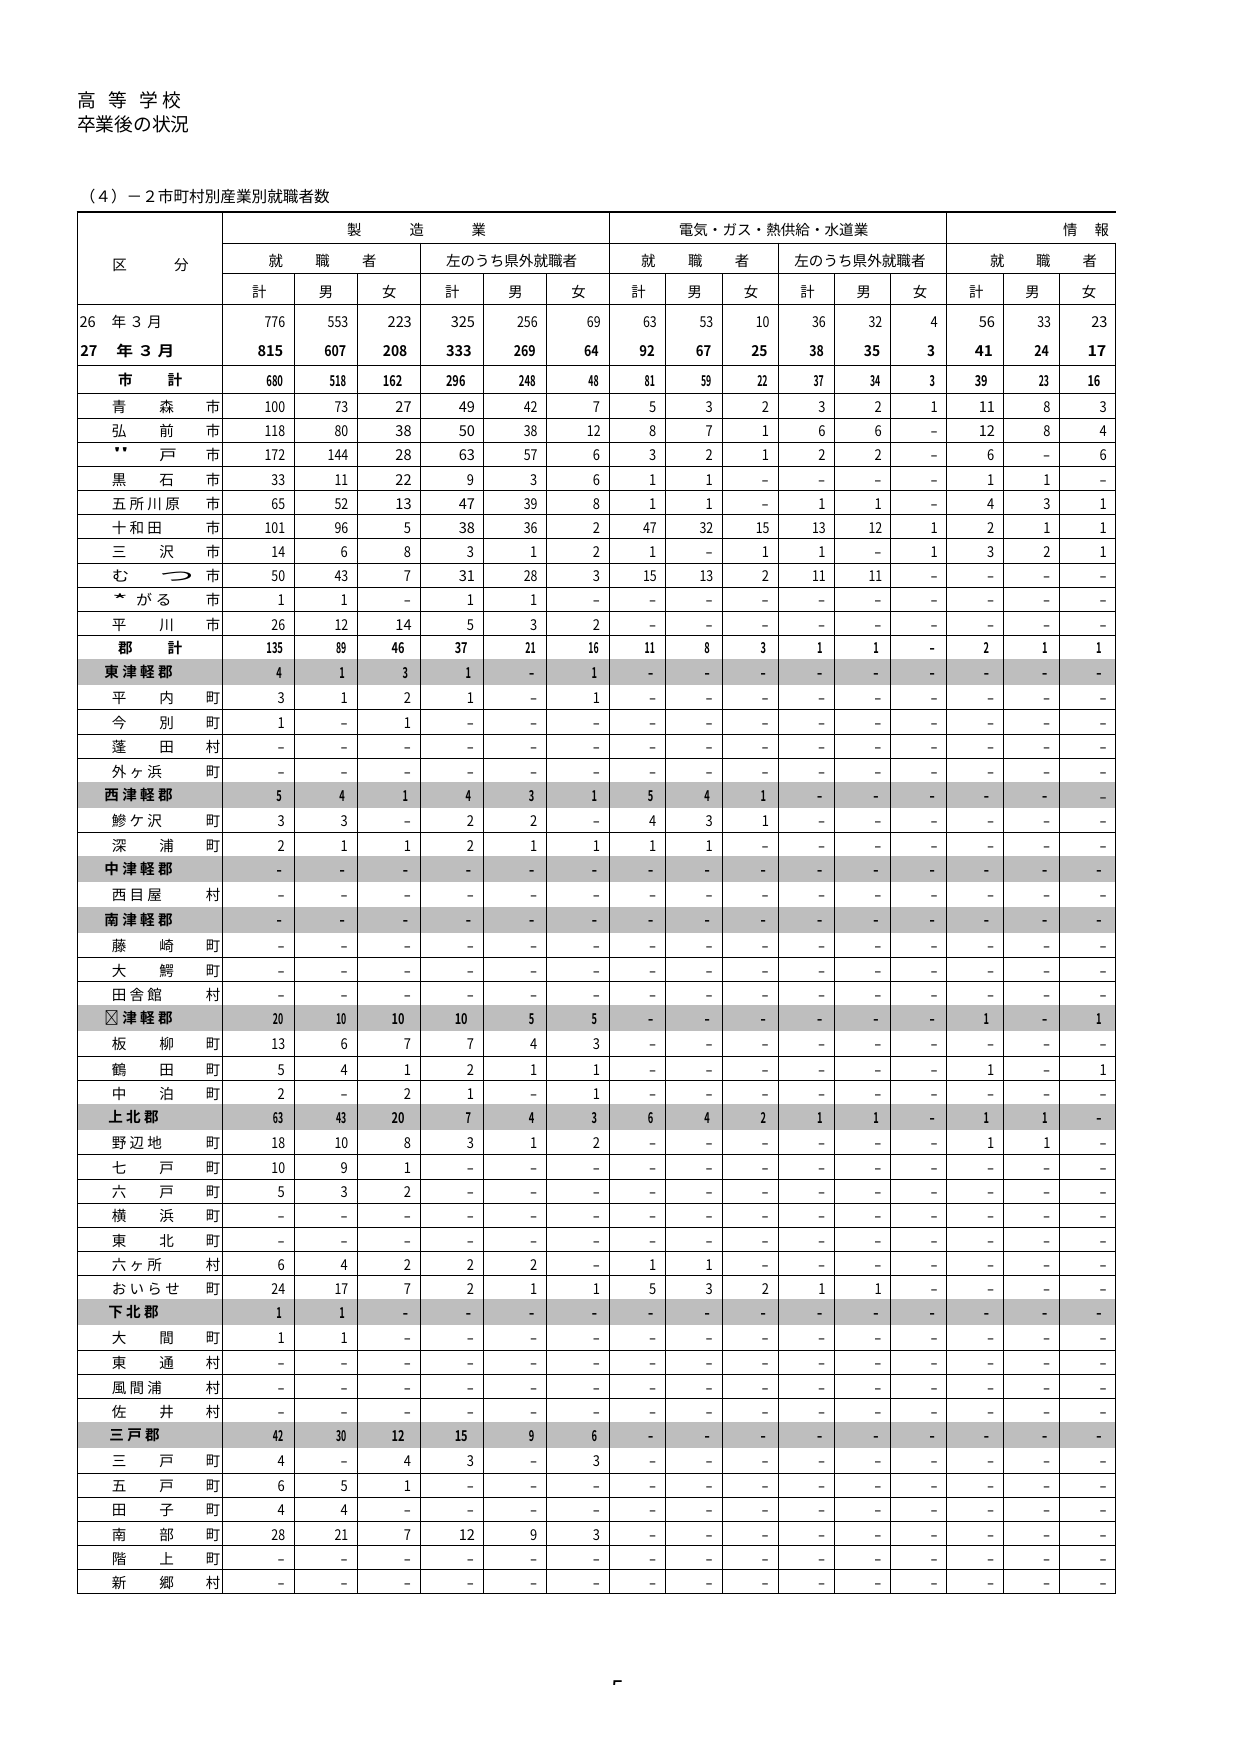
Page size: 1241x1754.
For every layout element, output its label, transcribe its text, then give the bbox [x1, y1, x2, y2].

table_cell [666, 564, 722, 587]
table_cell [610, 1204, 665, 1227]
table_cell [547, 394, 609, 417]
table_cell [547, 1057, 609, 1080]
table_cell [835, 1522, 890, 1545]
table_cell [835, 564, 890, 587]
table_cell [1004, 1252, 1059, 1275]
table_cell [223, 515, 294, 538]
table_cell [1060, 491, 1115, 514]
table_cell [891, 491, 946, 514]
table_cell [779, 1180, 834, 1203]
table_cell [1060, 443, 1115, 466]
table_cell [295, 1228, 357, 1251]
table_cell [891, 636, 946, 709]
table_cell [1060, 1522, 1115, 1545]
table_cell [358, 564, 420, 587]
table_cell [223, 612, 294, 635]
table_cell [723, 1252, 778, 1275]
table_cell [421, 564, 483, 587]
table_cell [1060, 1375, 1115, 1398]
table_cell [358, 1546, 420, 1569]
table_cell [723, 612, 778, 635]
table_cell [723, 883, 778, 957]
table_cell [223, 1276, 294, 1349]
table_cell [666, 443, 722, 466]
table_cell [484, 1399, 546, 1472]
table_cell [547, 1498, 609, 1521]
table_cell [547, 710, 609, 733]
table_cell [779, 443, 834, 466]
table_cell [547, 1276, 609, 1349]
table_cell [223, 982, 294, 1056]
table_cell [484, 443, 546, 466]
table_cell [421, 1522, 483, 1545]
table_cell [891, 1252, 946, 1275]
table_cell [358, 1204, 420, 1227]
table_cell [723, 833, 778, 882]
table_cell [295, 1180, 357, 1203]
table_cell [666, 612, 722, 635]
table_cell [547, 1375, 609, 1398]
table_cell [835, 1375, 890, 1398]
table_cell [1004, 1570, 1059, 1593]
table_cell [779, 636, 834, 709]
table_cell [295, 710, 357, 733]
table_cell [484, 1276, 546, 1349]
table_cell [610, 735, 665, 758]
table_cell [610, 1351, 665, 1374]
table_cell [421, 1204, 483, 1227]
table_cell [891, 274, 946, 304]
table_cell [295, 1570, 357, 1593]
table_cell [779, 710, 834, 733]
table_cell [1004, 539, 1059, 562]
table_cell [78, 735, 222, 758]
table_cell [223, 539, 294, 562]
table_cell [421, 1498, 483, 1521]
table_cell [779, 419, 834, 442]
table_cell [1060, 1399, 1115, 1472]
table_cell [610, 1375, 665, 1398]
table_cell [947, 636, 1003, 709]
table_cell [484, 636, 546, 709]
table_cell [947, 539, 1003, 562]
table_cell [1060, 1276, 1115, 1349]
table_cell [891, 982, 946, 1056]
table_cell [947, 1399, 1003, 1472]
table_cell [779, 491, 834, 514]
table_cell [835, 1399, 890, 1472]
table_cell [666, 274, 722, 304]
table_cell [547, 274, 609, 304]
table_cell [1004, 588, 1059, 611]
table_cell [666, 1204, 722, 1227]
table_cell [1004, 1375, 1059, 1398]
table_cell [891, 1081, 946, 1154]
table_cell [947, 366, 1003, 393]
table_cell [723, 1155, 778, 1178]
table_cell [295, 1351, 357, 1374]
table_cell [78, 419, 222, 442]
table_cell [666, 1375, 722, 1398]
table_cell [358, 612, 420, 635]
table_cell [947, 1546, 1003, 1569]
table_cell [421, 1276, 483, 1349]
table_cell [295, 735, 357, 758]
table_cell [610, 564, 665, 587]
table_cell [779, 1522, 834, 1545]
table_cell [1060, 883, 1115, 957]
table_header 業 [434, 213, 609, 242]
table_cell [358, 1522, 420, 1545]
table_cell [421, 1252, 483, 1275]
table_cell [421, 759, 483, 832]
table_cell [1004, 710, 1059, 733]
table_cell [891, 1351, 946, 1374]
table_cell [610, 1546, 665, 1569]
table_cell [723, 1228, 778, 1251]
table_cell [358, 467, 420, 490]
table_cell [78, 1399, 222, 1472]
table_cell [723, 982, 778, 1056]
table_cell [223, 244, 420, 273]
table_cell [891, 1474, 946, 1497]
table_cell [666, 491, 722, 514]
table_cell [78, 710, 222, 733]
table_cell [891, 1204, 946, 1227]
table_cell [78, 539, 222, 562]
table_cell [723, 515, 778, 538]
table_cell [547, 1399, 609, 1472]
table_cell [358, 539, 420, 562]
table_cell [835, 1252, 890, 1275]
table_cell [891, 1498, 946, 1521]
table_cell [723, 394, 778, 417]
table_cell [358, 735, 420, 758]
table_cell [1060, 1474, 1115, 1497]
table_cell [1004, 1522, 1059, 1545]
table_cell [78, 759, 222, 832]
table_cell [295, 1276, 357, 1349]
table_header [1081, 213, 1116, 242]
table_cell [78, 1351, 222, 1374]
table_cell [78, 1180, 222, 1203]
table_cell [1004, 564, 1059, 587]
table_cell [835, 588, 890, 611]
table_header 情 [947, 213, 1081, 242]
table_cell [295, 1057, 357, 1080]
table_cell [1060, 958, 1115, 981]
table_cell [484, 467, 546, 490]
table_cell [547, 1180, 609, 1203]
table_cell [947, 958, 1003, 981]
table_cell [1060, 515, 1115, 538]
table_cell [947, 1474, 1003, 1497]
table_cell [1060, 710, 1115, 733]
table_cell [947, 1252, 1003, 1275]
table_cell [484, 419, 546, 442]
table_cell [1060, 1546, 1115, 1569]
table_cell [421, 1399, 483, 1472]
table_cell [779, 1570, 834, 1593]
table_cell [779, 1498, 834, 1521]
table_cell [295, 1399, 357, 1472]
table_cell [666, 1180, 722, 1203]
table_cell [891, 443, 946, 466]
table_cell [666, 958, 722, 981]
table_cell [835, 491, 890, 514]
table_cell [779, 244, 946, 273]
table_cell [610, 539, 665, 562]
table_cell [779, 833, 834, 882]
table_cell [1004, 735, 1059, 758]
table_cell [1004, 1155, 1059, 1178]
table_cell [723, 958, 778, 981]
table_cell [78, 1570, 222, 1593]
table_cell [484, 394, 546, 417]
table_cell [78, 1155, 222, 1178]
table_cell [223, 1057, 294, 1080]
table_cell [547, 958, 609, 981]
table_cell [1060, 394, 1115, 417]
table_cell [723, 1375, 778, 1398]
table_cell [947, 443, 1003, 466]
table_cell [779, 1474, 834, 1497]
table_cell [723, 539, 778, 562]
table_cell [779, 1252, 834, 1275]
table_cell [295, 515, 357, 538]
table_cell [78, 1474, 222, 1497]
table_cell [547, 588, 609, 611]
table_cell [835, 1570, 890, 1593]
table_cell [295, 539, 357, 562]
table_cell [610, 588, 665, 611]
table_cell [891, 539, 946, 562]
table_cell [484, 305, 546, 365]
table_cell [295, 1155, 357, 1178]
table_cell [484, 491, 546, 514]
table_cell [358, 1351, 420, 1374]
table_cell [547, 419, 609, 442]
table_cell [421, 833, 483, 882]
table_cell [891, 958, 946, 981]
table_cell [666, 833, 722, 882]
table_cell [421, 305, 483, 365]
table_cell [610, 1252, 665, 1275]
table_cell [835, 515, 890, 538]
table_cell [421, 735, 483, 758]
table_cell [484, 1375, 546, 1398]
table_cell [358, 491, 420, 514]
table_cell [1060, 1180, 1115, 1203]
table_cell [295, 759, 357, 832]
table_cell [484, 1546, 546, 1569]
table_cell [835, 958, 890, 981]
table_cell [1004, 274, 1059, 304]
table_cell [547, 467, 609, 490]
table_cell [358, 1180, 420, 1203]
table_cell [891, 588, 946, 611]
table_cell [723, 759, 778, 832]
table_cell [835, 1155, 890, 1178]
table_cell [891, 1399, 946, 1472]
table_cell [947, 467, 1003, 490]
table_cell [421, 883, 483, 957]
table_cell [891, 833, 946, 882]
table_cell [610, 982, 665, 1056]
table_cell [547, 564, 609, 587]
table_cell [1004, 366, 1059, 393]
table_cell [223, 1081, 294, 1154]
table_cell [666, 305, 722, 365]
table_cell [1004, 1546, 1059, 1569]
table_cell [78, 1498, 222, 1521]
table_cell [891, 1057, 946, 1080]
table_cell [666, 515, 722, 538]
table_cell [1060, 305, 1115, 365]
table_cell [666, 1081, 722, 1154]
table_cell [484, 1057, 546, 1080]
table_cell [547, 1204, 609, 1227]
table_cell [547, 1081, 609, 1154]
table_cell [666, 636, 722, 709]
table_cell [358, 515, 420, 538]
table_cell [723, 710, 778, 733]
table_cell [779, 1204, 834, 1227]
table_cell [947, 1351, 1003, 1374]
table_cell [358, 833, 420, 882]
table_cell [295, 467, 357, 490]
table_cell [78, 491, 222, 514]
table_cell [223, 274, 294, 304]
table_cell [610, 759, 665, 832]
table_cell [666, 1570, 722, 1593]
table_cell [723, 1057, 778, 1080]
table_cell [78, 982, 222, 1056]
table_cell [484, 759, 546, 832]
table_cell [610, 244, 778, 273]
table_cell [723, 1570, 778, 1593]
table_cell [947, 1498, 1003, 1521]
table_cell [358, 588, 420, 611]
table_header 造 [371, 213, 434, 242]
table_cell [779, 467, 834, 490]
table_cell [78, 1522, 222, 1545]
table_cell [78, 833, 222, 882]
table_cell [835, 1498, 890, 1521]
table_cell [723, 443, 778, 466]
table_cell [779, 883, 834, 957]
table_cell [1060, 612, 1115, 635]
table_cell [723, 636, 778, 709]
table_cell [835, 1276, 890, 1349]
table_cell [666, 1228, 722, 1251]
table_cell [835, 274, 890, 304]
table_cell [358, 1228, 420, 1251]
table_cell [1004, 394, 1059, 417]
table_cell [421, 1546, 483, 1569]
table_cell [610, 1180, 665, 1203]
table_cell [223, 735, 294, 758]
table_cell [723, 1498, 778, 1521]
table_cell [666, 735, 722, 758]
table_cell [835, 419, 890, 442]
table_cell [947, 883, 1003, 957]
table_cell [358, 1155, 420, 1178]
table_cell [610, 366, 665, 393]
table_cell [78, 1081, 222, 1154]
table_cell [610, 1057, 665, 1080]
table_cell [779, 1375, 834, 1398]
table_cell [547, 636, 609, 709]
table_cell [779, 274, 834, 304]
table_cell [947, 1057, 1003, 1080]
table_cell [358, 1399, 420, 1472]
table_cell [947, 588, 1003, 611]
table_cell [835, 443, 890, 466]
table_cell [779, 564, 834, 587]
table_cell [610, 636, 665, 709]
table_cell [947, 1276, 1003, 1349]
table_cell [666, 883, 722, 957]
text （４）－２市町村別産業別就職者数 [79, 184, 1176, 207]
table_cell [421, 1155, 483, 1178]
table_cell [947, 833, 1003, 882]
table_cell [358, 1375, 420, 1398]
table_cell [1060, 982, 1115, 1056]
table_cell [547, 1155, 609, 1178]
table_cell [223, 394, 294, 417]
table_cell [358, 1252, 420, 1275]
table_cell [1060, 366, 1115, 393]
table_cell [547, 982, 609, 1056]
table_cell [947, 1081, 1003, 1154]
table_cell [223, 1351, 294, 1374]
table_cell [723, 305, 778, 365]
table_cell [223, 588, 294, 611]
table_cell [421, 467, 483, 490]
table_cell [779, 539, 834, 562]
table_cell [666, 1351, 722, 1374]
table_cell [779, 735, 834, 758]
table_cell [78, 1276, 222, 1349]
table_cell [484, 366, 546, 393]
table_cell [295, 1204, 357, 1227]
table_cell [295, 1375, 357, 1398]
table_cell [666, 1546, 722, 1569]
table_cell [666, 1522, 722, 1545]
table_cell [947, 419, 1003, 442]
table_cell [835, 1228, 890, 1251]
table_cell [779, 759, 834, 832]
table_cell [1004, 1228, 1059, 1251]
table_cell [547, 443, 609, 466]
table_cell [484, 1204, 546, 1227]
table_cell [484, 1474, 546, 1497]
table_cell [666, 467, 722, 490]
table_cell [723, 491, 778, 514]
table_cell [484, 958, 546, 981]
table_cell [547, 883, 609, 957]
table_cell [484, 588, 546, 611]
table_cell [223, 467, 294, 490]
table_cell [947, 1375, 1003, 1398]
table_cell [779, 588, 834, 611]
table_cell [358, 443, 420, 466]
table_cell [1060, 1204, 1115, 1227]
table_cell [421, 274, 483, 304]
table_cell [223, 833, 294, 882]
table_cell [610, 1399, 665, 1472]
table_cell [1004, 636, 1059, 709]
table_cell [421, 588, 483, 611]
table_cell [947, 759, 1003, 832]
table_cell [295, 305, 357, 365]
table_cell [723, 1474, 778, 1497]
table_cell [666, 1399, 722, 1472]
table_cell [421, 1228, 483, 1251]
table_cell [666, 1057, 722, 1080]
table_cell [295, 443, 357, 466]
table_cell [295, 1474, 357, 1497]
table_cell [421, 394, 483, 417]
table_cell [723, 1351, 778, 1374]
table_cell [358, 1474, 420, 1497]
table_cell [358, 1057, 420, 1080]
table_header 電気・ガス・熱供給・水道業 [610, 213, 946, 242]
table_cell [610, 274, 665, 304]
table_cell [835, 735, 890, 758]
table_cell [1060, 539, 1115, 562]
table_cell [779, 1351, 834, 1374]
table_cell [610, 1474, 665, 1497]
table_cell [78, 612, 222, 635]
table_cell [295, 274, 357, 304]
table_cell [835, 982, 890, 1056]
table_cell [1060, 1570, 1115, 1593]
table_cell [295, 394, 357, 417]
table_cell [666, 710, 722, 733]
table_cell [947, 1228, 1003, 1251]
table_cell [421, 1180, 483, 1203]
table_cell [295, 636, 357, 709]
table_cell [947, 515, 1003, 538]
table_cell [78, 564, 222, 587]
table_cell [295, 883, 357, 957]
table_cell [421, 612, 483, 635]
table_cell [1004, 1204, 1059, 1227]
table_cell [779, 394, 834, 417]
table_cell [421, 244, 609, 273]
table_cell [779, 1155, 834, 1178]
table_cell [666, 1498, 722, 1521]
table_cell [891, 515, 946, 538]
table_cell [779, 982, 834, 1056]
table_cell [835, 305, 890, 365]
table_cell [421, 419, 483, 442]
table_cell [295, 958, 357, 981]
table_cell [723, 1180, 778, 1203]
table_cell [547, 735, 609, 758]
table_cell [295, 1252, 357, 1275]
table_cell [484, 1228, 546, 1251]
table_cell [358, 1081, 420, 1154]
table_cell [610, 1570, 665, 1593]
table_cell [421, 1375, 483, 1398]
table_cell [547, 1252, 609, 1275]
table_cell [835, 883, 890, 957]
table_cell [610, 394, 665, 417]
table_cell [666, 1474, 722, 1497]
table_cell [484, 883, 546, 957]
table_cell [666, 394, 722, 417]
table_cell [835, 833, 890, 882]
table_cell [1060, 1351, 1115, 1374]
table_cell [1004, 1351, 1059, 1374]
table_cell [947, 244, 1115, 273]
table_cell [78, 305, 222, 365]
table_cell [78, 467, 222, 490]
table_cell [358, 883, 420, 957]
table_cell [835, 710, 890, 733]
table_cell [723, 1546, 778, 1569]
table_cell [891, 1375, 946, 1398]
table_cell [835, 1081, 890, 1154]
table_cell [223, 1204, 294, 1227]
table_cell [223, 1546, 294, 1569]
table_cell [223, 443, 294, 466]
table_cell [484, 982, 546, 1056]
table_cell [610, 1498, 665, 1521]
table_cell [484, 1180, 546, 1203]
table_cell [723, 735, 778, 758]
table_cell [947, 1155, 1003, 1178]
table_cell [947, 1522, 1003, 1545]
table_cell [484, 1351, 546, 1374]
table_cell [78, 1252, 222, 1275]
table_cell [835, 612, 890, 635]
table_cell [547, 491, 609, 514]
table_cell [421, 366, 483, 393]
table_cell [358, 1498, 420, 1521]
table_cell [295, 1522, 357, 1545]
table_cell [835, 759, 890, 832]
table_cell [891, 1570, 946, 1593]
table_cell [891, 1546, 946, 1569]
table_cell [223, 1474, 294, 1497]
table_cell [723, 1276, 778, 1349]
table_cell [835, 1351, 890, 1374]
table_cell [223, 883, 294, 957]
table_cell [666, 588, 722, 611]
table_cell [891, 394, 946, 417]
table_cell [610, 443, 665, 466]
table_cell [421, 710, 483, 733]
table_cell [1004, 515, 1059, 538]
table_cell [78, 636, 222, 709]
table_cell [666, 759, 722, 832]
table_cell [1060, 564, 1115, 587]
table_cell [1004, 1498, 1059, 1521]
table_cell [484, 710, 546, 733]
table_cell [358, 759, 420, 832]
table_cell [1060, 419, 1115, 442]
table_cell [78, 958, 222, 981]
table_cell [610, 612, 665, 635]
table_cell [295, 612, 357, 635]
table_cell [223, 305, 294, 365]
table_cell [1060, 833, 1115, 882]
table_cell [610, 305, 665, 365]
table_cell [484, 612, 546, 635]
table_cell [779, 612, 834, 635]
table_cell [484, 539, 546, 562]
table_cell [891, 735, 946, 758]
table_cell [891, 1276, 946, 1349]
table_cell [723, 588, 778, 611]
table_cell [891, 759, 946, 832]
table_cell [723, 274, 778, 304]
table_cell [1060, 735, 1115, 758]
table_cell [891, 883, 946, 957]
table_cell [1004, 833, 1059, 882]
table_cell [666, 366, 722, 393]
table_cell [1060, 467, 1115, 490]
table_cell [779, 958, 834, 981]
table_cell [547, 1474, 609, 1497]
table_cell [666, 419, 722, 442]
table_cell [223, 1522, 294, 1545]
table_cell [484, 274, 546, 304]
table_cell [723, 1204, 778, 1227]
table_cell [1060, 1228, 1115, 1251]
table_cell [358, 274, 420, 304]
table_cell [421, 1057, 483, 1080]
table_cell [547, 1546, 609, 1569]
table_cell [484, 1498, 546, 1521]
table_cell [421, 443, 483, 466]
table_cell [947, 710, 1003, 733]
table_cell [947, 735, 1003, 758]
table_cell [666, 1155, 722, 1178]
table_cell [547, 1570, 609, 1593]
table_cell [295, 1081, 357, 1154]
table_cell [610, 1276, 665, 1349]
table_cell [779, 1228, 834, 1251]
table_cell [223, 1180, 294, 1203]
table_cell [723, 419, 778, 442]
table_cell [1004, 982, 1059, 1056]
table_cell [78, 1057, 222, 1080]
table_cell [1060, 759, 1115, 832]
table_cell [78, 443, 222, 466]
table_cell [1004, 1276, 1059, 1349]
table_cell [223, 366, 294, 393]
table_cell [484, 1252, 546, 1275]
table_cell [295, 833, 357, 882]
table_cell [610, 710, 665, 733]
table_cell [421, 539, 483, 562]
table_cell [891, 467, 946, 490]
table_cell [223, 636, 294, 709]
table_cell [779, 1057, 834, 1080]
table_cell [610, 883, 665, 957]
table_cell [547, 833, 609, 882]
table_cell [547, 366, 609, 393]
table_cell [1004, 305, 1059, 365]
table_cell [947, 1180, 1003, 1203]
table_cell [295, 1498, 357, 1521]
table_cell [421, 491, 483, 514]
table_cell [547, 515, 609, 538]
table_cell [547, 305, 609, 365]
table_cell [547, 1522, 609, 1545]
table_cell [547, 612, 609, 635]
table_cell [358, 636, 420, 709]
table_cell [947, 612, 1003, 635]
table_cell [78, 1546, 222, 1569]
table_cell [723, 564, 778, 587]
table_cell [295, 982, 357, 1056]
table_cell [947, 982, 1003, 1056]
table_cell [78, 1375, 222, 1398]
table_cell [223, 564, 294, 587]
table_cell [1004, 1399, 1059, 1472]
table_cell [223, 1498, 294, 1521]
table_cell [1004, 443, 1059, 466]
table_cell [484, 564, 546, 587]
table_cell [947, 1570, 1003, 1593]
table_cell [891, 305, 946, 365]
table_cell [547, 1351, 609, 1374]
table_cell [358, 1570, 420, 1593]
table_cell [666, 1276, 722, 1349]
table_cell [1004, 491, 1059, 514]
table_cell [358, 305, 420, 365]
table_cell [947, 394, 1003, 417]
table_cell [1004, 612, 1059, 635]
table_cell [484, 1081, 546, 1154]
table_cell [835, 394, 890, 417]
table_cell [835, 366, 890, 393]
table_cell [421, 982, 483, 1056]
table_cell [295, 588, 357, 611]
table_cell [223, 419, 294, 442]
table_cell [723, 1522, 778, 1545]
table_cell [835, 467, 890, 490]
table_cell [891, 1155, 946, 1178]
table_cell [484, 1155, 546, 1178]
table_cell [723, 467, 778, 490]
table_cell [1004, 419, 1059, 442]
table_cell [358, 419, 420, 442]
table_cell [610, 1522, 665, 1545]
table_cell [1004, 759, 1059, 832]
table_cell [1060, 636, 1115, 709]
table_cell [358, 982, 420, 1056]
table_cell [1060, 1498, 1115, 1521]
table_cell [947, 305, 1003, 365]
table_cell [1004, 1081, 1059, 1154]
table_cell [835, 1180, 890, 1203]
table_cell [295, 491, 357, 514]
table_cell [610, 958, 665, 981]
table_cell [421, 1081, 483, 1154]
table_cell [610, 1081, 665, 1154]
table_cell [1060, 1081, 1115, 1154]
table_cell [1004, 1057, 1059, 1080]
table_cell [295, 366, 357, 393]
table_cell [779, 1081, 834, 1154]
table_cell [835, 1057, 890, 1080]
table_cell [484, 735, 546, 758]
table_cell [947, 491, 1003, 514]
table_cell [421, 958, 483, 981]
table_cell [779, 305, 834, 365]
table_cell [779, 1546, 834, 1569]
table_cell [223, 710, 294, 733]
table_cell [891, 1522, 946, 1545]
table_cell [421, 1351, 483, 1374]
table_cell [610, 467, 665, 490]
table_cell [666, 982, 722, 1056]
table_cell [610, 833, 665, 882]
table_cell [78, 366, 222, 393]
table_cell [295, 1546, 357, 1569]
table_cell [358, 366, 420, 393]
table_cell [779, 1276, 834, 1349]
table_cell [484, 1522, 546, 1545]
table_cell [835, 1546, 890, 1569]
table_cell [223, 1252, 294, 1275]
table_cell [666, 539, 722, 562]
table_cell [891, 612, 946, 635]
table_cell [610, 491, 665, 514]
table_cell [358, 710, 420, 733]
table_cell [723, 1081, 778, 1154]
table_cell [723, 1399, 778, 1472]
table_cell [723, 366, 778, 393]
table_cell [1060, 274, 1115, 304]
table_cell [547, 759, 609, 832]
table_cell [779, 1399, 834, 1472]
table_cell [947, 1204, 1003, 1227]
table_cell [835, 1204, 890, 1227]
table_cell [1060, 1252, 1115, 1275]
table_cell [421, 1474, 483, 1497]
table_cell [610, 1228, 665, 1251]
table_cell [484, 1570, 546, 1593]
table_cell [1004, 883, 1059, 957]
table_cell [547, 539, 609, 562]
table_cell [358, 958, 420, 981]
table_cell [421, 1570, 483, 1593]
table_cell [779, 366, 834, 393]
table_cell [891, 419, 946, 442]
table_header 区 分 [78, 213, 222, 304]
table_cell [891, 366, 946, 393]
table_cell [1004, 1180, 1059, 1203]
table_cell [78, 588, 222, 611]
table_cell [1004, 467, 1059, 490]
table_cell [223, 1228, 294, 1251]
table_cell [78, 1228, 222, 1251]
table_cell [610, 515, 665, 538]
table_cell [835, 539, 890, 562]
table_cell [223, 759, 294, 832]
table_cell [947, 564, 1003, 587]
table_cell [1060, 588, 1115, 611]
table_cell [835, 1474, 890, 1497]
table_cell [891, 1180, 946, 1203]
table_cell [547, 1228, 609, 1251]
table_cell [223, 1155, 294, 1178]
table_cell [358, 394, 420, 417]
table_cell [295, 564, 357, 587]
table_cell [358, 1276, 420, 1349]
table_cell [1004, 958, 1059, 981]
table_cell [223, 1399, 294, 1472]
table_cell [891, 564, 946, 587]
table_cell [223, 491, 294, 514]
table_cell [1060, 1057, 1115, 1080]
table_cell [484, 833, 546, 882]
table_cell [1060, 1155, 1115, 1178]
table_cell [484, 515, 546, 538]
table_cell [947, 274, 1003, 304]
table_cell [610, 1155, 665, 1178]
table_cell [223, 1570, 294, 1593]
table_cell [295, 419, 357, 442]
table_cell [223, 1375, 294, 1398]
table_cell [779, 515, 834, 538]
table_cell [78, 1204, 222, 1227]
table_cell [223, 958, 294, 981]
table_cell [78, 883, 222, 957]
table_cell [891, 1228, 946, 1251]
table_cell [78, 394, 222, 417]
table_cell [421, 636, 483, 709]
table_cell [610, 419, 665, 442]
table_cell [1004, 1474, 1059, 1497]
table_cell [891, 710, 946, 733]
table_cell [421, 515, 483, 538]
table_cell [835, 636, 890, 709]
table_header 製 [223, 213, 371, 242]
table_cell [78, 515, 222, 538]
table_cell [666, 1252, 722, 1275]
